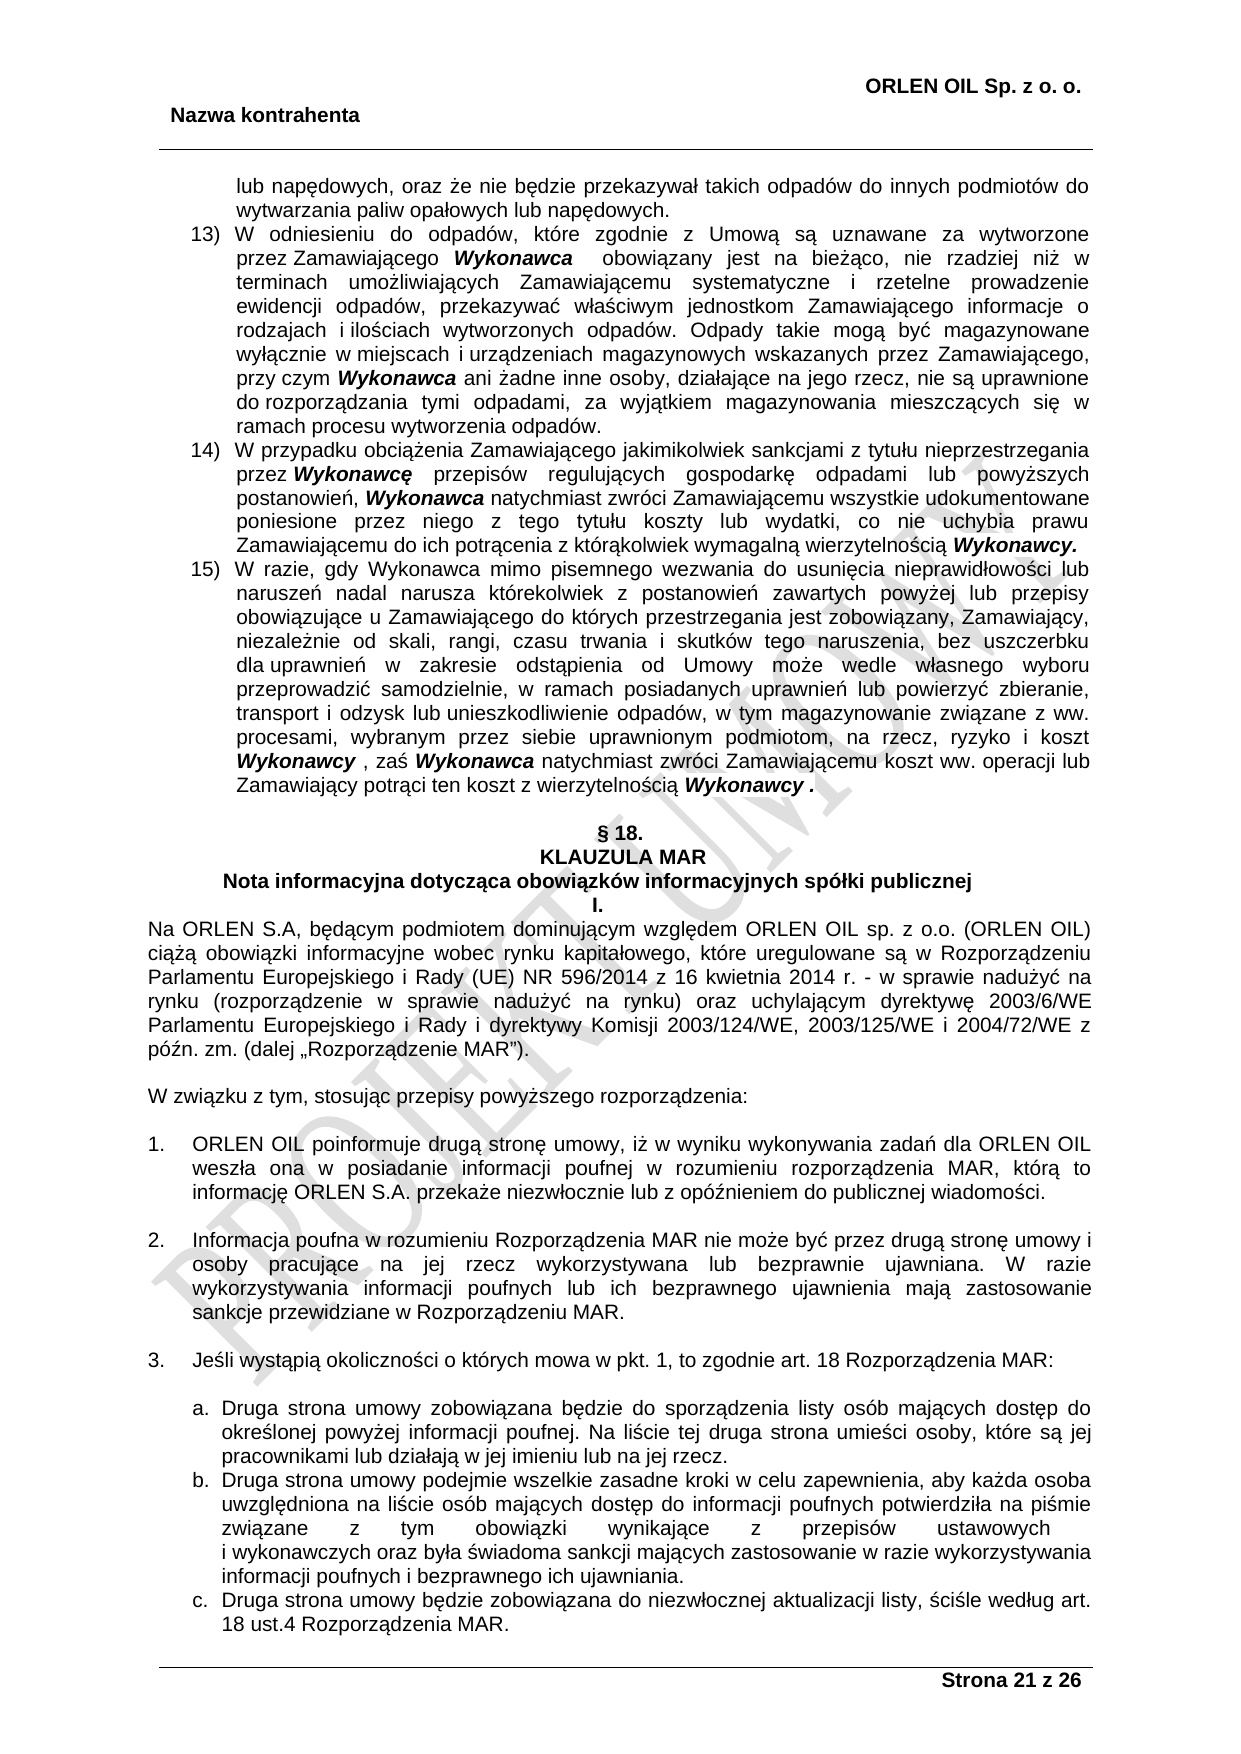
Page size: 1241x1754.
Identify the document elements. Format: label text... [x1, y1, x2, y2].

text § 18. [148, 821, 1093, 845]
text Na ORLEN S.A, będącym podmiotem dominującym względem ORLEN OIL sp. z o.o. (ORLEN OIL) ciążą obowiązki informacyjne wobec rynku kapitałowego, które uregulowane są w Rozporządzeniu Parlamentu Europejskiego i Rady (UE) NR 596/2014 z 16 kwietnia 2014 r. - w sprawie nadużyć na rynku (rozporządzenie w sprawie nadużyć na rynku) oraz uchylającym dyrektywę 2003/6/WE Parlamentu Europejskiego i Rady i dyrektywy Komisji 2003/124/WE, 2003/125/WE i 2004/72/WE z późn. zm. (dalej „Rozporządzenie MAR”). [148, 917, 1093, 1060]
list Druga strona umowy będzie zobowiązana do niezwłocznej aktualizacji listy, ściśle według art. 18 ust.4 Rozporządzenia MAR. [192, 1587, 1093, 1635]
list Jeśli wystąpią okoliczności o których mowa w pkt. 1, to zgodnie art. 18 Rozporządzenia MAR: [148, 1348, 1093, 1372]
list Druga strona umowy zobowiązana będzie do sporządzenia listy osób mających dostęp do określonej powyżej informacji poufnej. Na liście tej druga strona umieści osoby, które są jej pracownikami lub działają w jej imieniu lub na jej rzecz. [192, 1396, 1093, 1468]
text KLAUZULA MAR [148, 845, 1093, 869]
list Informacja poufna w rozumieniu Rozporządzenia MAR nie może być przez drugą stronę umowy i osoby pracujące na jej rzecz wykorzystywana lub bezprawnie ujawniana. W razie wykorzystywania informacji poufnych lub ich bezprawnego ujawnienia mają zastosowanie sankcje przewidziane w Rozporządzeniu MAR. [148, 1228, 1093, 1324]
list W odniesieniu do odpadów, które zgodnie z Umową są uznawane za wytworzone przez Zamawiającego Wykonawca obowiązany jest na bieżąco, nie rzadziej niż w terminach umożliwiających Zamawiającemu systematyczne i rzetelne prowadzenie ewidencji odpadów, przekazywać właściwym jednostkom Zamawiającego informacje o rodzajach i ilościach wytworzonych odpadów. Odpady takie mogą być magazynowane wyłącznie w miejscach i urządzeniach magazynowych wskazanych przez Zamawiającego, przy czym Wykonawca ani żadne inne osoby, działające na jego rzecz, nie są uprawnione do rozporządzania tymi odpadami, za wyjątkiem magazynowania mieszczących się w ramach procesu wytworzenia odpadów. [190, 222, 1090, 437]
text W związku z tym, stosując przepisy powyższego rozporządzenia: [148, 1084, 1093, 1108]
list W przypadku obciążenia Zamawiającego jakimikolwiek sankcjami z tytułu nieprzestrzegania przez Wykonawcę przepisów regulujących gospodarkę odpadami lub powyższych postanowień, Wykonawca natychmiast zwróci Zamawiającemu wszystkie udokumentowane poniesione przez niego z tego tytułu koszty lub wydatki, co nie uchybia prawu Zamawiającemu do ich potrącenia z którąkolwiek wymagalną wierzytelnością Wykonawcy. [190, 437, 1090, 557]
list ORLEN OIL poinformuje drugą stronę umowy, iż w wyniku wykonywania zadań dla ORLEN OIL weszła ona w posiadanie informacji poufnej w rozumieniu rozporządzenia MAR, którą to informację ORLEN S.A. przekaże niezwłocznie lub z opóźnieniem do publicznej wiadomości. [148, 1132, 1093, 1204]
text I. [103, 893, 1093, 917]
list Druga strona umowy podejmie wszelkie zasadne kroki w celu zapewnienia, aby każda osoba uwzględniona na liście osób mających dostęp do informacji poufnych potwierdziła na piśmie związane z tym obowiązki wynikające z przepisów ustawowych i wykonawczych oraz była świadoma sankcji mających zastosowanie w razie wykorzystywania informacji poufnych i bezprawnego ich ujawniania. [192, 1468, 1093, 1587]
list W razie, gdy Wykonawca mimo pisemnego wezwania do usunięcia nieprawidłowości lub naruszeń nadal narusza którekolwiek z postanowień zawartych powyżej lub przepisy obowiązujące u Zamawiającego do których przestrzegania jest zobowiązany, Zamawiający, niezależnie od skali, rangi, czasu trwania i skutków tego naruszenia, bez uszczerbku dla uprawnień w zakresie odstąpienia od Umowy może wedle własnego wyboru przeprowadzić samodzielnie, w ramach posiadanych uprawnień lub powierzyć zbieranie, transport i odzysk lub unieszkodliwienie odpadów, w tym magazynowanie związane z ww. procesami, wybranym przez siebie uprawnionym podmiotom, na rzecz, ryzyko i koszt Wykonawcy , zaś Wykonawca natychmiast zwróci Zamawiającemu koszt ww. operacji lub Zamawiający potrąci ten koszt z wierzytelnością Wykonawcy . [190, 557, 1090, 797]
text Nota informacyjna dotycząca obowiązków informacyjnych spółki publicznej [103, 869, 1093, 893]
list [190, 174, 1090, 222]
